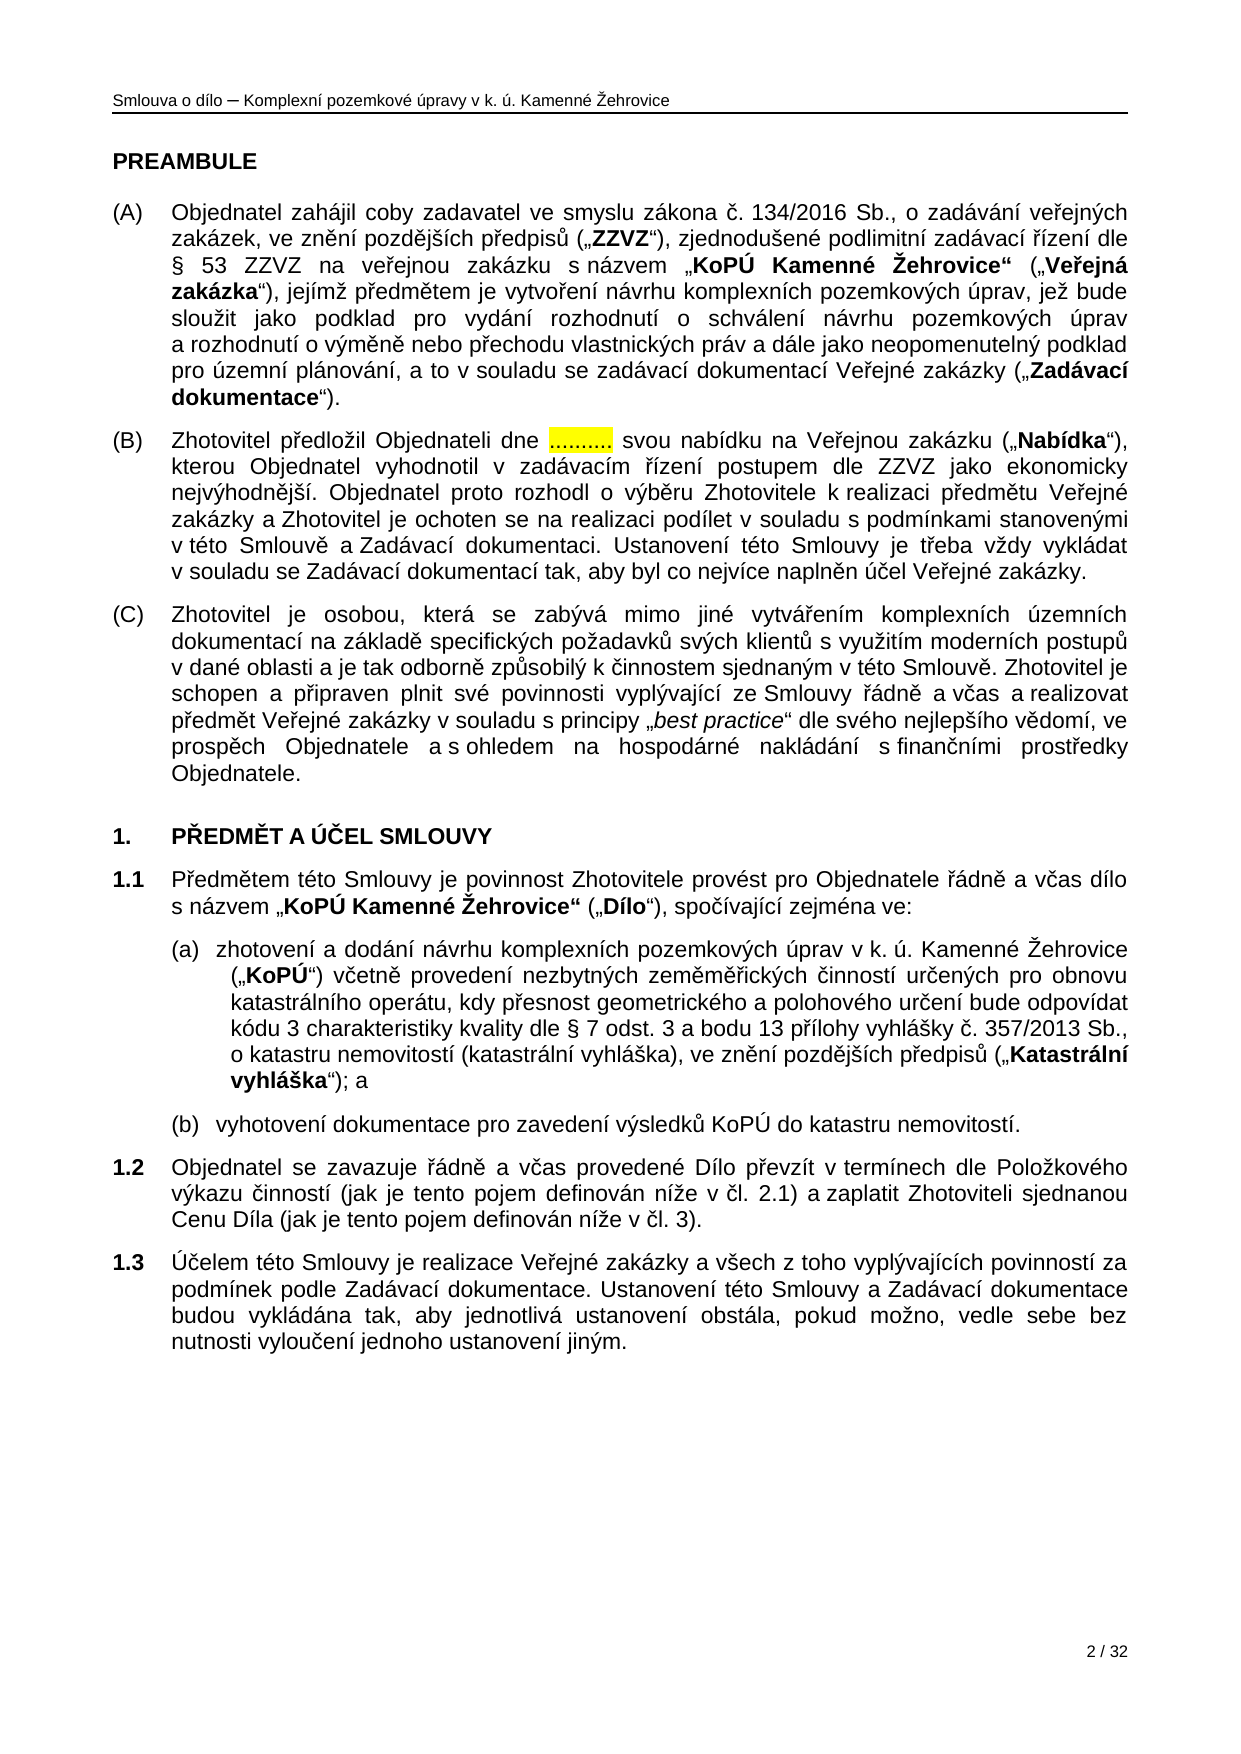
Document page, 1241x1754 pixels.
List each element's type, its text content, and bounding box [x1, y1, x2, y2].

text Zhotovitel je osobou, která se zabývá mimo jiné vytvářením komplexních územních dokumentací na základě specifických požadavků svých klientů s využitím moderních postupů v dané oblasti a je tak odborně způsobilý k činnostem sjednaným v této Smlouvě. Zhotovitel je schopen a připraven plnit své povinnosti vyplývající ze Smlouvy řádně a včas a realizovat předmět Veřejné zakázky v souladu s principy „best practice“ dle svého nejlepšího vědomí, ve prospěch Objednatele a s ohledem na hospodárné nakládání s finančními prostředky Objednatele. [112, 601, 1128, 786]
text Předmět a účel smlouvy [112, 823, 1128, 850]
subtitle Preambule [112, 148, 1128, 174]
text Objednatel zahájil coby zadavatel ve smyslu zákona č. 134/2016 Sb., o zadávání veřejných zakázek, ve znění pozdějších předpisů („ZZVZ“), zjednodušené podlimitní zadávací řízení dle § 53 ZZVZ na veřejnou zakázku s názvem „KoPÚ Kamenné Žehrovice“ („Veřejná zakázka“), jejímž předmětem je vytvoření návrhu komplexních pozemkových úprav, jež bude sloužit jako podklad pro vydání rozhodnutí o schválení návrhu pozemkových úprav a rozhodnutí o výměně nebo přechodu vlastnických práv a dále jako neopomenutelný podklad pro územní plánování, a to v souladu se zadávací dokumentací Veřejné zakázky („Zadávací dokumentace“). [112, 199, 1128, 410]
text Účelem této Smlouvy je realizace Veřejné zakázky a všech z toho vyplývajících povinností za podmínek podle Zadávací dokumentace. Ustanovení této Smlouvy a Zadávací dokumentace budou vykládána tak, aby jednotlivá ustanovení obstála, pokud možno, vedle sebe bez nutnosti vyloučení jednoho ustanovení jiným. [112, 1249, 1128, 1355]
text Zhotovitel předložil Objednateli dne .......... svou nabídku na Veřejnou zakázku („Nabídka“), kterou Objednatel vyhodnotil v zadávacím řízení postupem dle ZZVZ jako ekonomicky nejvýhodnější. Objednatel proto rozhodl o výběru Zhotovitele k realizaci předmětu Veřejné zakázky a Zhotovitel je ochoten se na realizaci podílet v souladu s podmínkami stanovenými v této Smlouvě a Zadávací dokumentaci. Ustanovení této Smlouvy je třeba vždy vykládat v souladu se Zadávací dokumentací tak, aby byl co nejvíce naplněn účel Veřejné zakázky. [112, 427, 1128, 585]
text zhotovení a dodání návrhu komplexních pozemkových úprav v k. ú. Kamenné Žehrovice („KoPÚ“) včetně provedení nezbytných zeměměřických činností určených pro obnovu katastrálního operátu, kdy přesnost geometrického a polohového určení bude odpovídat kódu 3 charakteristiky kvality dle § 7 odst. 3 a bodu 13 přílohy vyhlášky č. 357/2013 Sb., o katastru nemovitostí (katastrální vyhláška), ve znění pozdějších předpisů („Katastrální vyhláška“); a [171, 936, 1128, 1094]
text Předmětem této Smlouvy je povinnost Zhotovitele provést pro Objednatele řádně a včas dílo s názvem „KoPÚ Kamenné Žehrovice“ („Dílo“), spočívající zejména ve: [112, 866, 1128, 919]
text vyhotovení dokumentace pro zavedení výsledků KoPÚ do katastru nemovitostí. [171, 1111, 1128, 1137]
text Objednatel se zavazuje řádně a včas provedené Dílo převzít v termínech dle Položkového výkazu činností (jak je tento pojem definován níže v čl. 2.1) a zaplatit Zhotoviteli sjednanou Cenu Díla (jak je tento pojem definován níže v čl. 3). [112, 1153, 1128, 1233]
